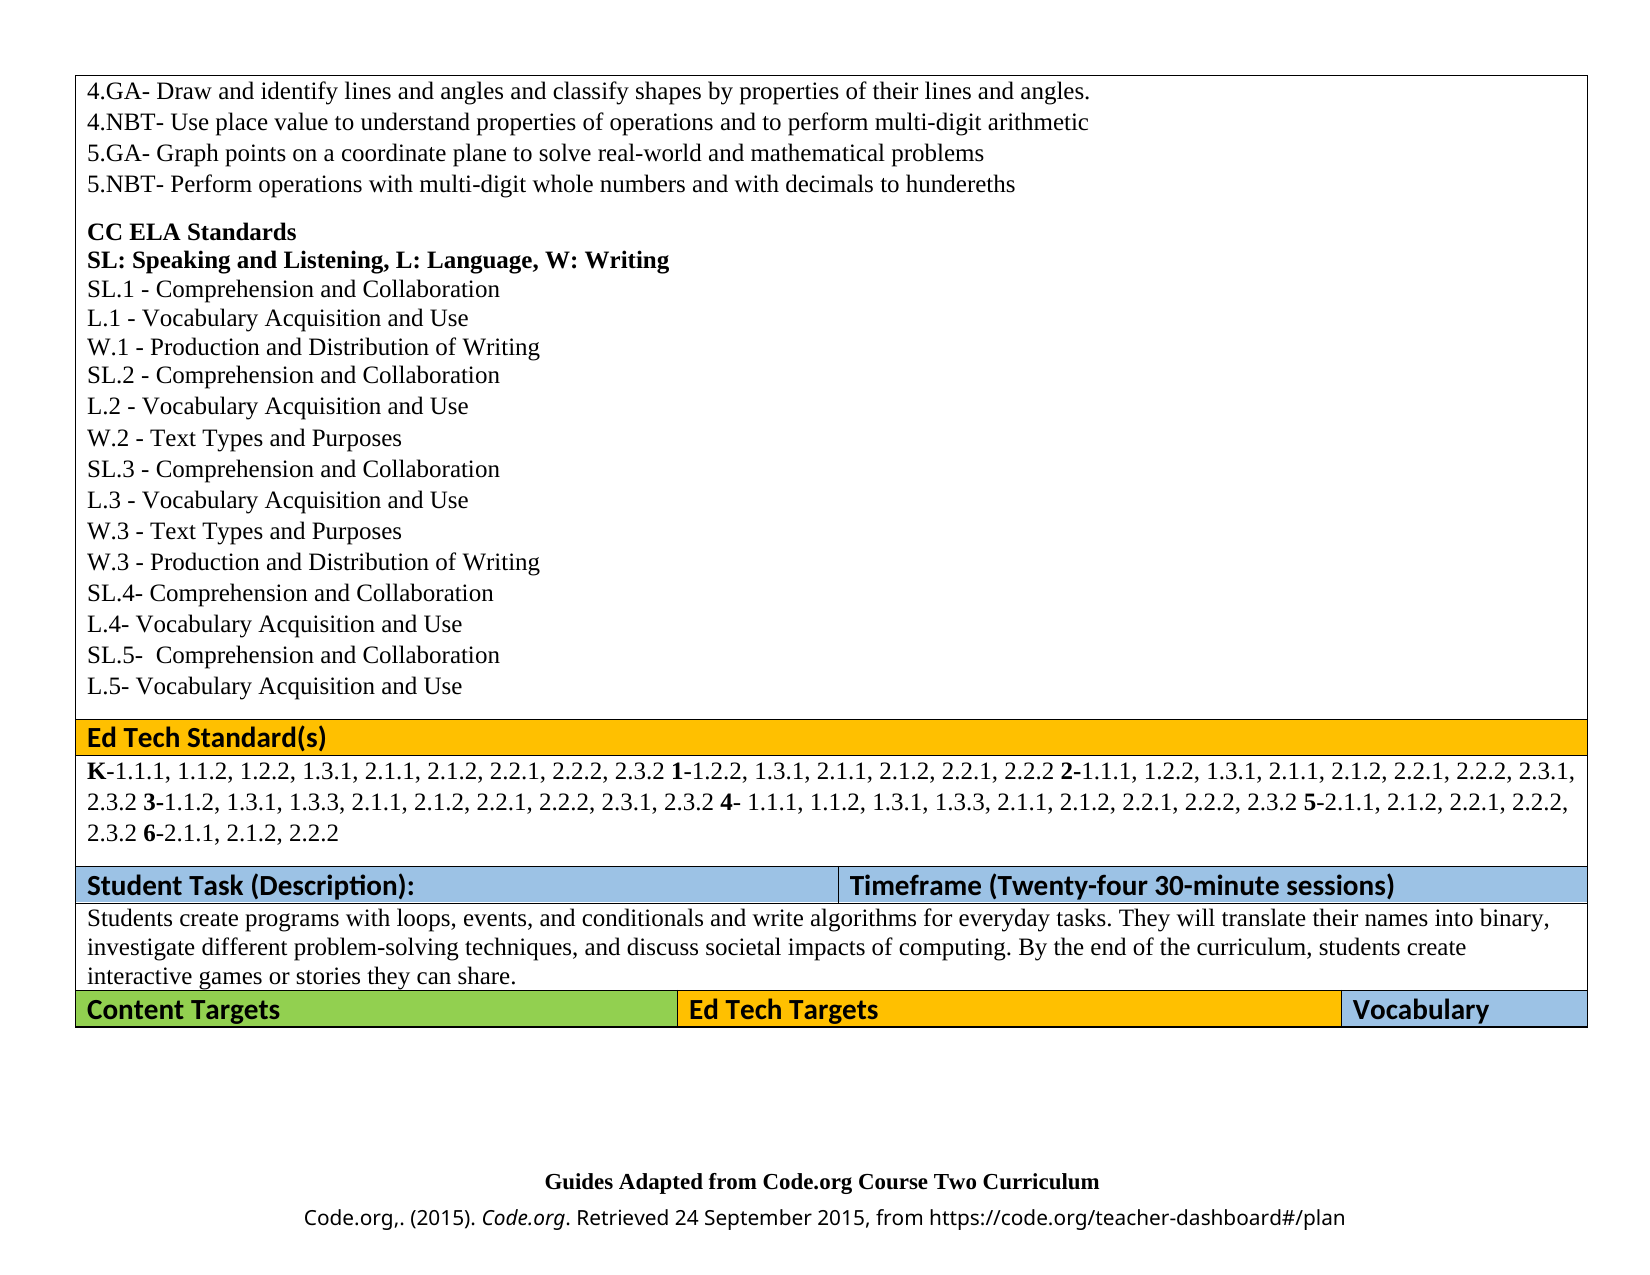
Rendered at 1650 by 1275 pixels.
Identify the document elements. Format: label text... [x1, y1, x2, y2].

table_cell Timeframe (Twenty-four 30-minute sessions) [839, 867, 1587, 902]
table_cell Vocabulary [1342, 991, 1587, 1026]
table_cell Content Targets [76, 991, 677, 1026]
table_cell Ed Tech Targets [678, 991, 1341, 1026]
table_cell Student Task (Description): [76, 867, 838, 902]
table_cell Students create programs with loops, events, and conditionals and write algorithms for everyday tasks. They will translate their names into binary, investigate different problem-solving techniques, and discuss societal impacts of computing. By the end of the curriculum, students create interactive games or stories they can share. [76, 904, 1587, 990]
table_cell Ed Tech Standard(s) [76, 720, 1587, 755]
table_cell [76, 76, 1587, 718]
table_cell K-1.1.1, 1.1.2, 1.2.2, 1.3.1, 2.1.1, 2.1.2, 2.2.1, 2.2.2, 2.3.2 1-1.2.2, 1.3.1, 2.1.1, 2.1.2, 2.2.1, 2.2.2 2-1.1.1, 1.2.2, 1.3.1, 2.1.1, 2.1.2, 2.2.1, 2.2.2, 2.3.1, 2.3.2 3-1.1.2, 1.3.1, 1.3.3, 2.1.1, 2.1.2, 2.2.1, 2.2.2, 2.3.1, 2.3.2 4- 1.1.1, 1.1.2, 1.3.1, 1.3.3, 2.1.1, 2.1.2, 2.2.1, 2.2.2, 2.3.2 5-2.1.1, 2.1.2, 2.2.1, 2.2.2, 2.3.2 6-2.1.1, 2.1.2, 2.2.2 [76, 756, 1587, 866]
